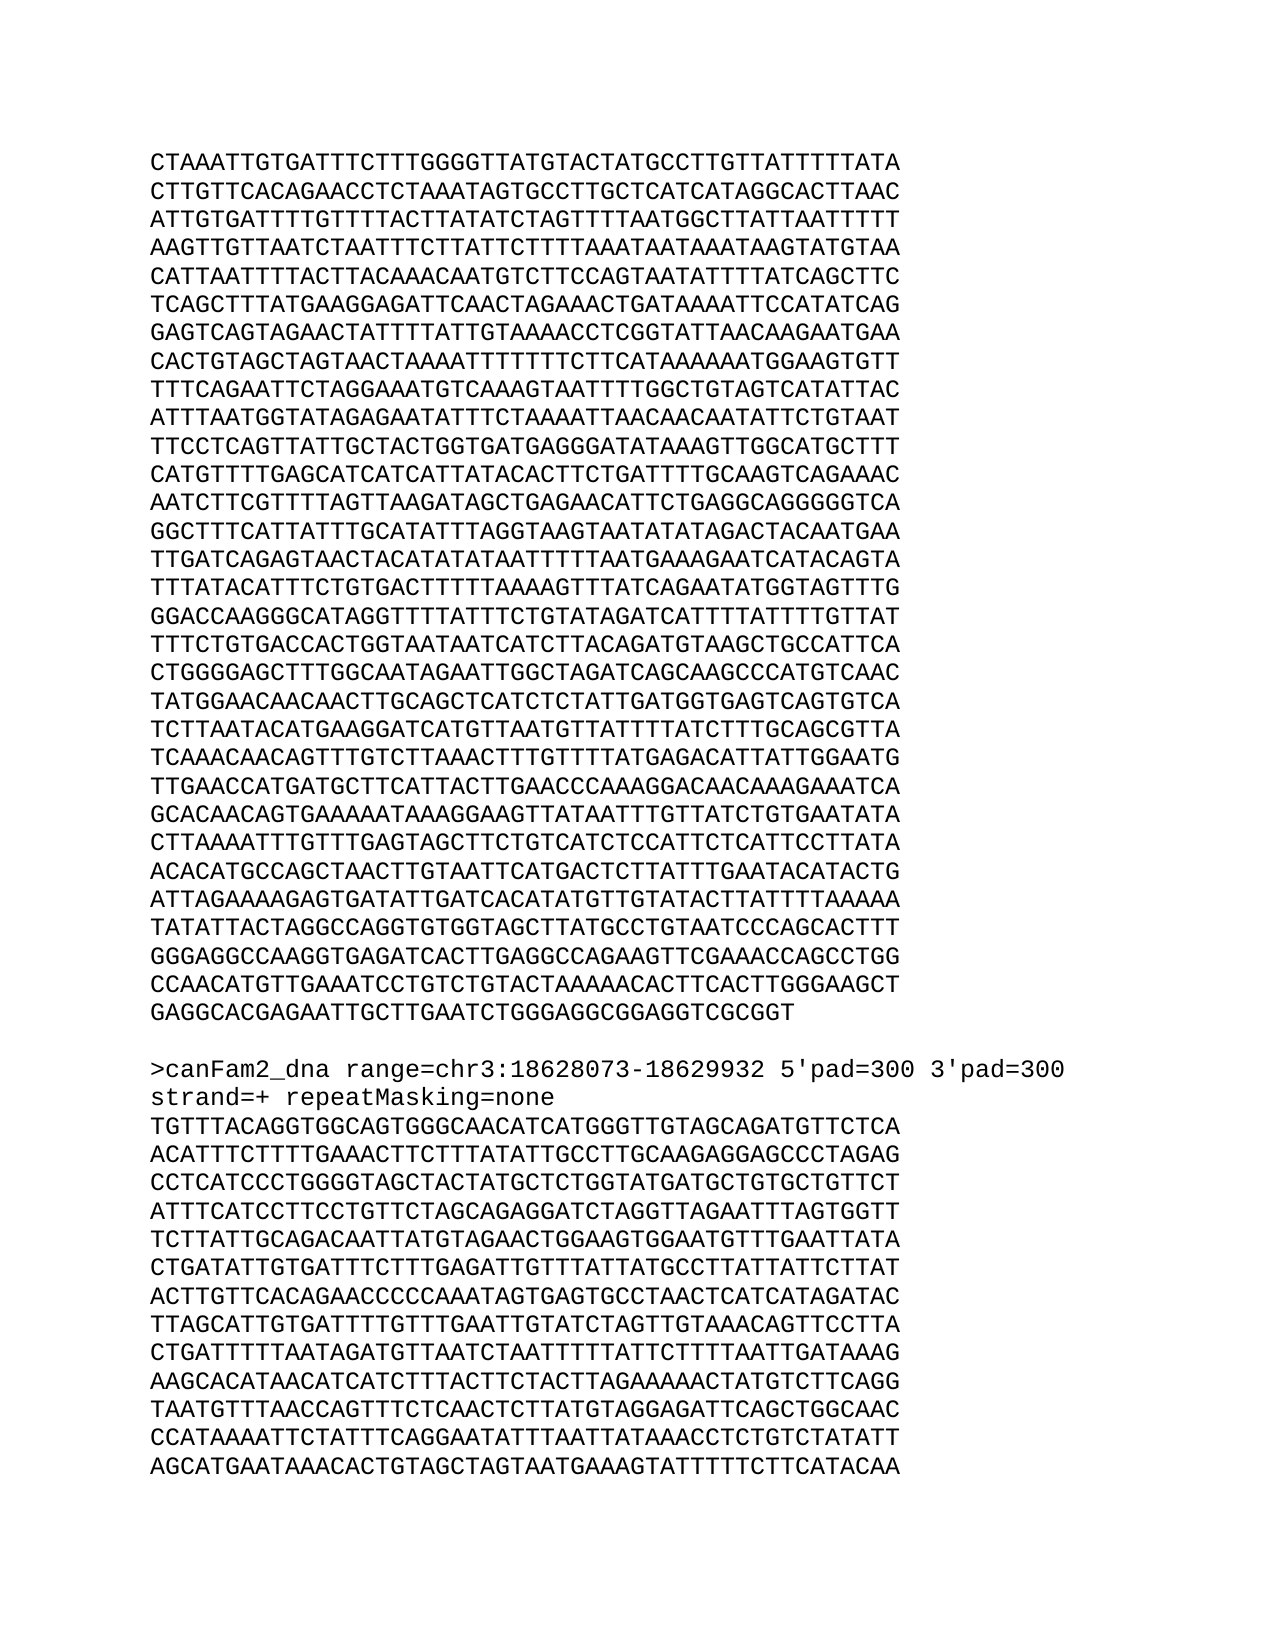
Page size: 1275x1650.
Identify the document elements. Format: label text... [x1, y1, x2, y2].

text AAGTTGTTAATCTAATTTCTTATTCTTTTAAATAATAAATAAGTATGTAA [150, 235, 1125, 263]
text TAATGTTTAACCAGTTTCTCAACTCTTATGTAGGAGATTCAGCTGGCAAC [150, 1397, 1125, 1425]
text ATTTAATGGTATAGAGAATATTTCTAAAATTAACAACAATATTCTGTAAT [150, 405, 1125, 433]
text ATTAGAAAAGAGTGATATTGATCACATATGTTGTATACTTATTTTAAAAA [150, 887, 1125, 915]
text CATGTTTTGAGCATCATCATTATACACTTCTGATTTTGCAAGTCAGAAAC [150, 462, 1125, 490]
text >canFam2_dna range=chr3:18628073-18629932 5'pad=300 3'pad=300 strand=+ repeatMasking=none [150, 1057, 1125, 1113]
text GAGGCACGAGAATTGCTTGAATCTGGGAGGCGGAGGTCGCGGT [150, 1000, 1125, 1028]
text TTTATACATTTCTGTGACTTTTTAAAAGTTTATCAGAATATGGTAGTTTG [150, 575, 1125, 603]
text ACACATGCCAGCTAACTTGTAATTCATGACTCTTATTTGAATACATACTG [150, 858, 1125, 887]
text AAGCACATAACATCATCTTTACTTCTACTTAGAAAAACTATGTCTTCAGG [150, 1368, 1125, 1397]
text ACATTTCTTTTGAAACTTCTTTATATTGCCTTGCAAGAGGAGCCCTAGAG [150, 1142, 1125, 1170]
text GCACAACAGTGAAAAATAAAGGAAGTTATAATTTGTTATCTGTGAATATA [150, 802, 1125, 830]
text ATTTCATCCTTCCTGTTCTAGCAGAGGATCTAGGTTAGAATTTAGTGGTT [150, 1198, 1125, 1227]
text AATCTTCGTTTTAGTTAAGATAGCTGAGAACATTCTGAGGCAGGGGGTCA [150, 490, 1125, 518]
text TTGATCAGAGTAACTACATATATAATTTTTAATGAAAGAATCATACAGTA [150, 547, 1125, 575]
text TATATTACTAGGCCAGGTGTGGTAGCTTATGCCTGTAATCCCAGCACTTT [150, 915, 1125, 943]
text CTAAATTGTGATTTCTTTGGGGTTATGTACTATGCCTTGTTATTTTTATA [150, 150, 1125, 178]
text TTAGCATTGTGATTTTGTTTGAATTGTATCTAGTTGTAAACAGTTCCTTA [150, 1312, 1125, 1340]
text TCAAACAACAGTTTGTCTTAAACTTTGTTTTATGAGACATTATTGGAATG [150, 745, 1125, 773]
text TGTTTACAGGTGGCAGTGGGCAACATCATGGGTTGTAGCAGATGTTCTCA [150, 1113, 1125, 1142]
text TATGGAACAACAACTTGCAGCTCATCTCTATTGATGGTGAGTCAGTGTCA [150, 688, 1125, 717]
text CACTGTAGCTAGTAACTAAAATTTTTTTCTTCATAAAAAATGGAAGTGTT [150, 348, 1125, 377]
text CATTAATTTTACTTACAAACAATGTCTTCCAGTAATATTTTATCAGCTTC [150, 263, 1125, 292]
text TTTCAGAATTCTAGGAAATGTCAAAGTAATTTTGGCTGTAGTCATATTAC [150, 377, 1125, 405]
text CTGGGGAGCTTTGGCAATAGAATTGGCTAGATCAGCAAGCCCATGTCAAC [150, 660, 1125, 688]
text CCATAAAATTCTATTTCAGGAATATTTAATTATAAACCTCTGTCTATATT [150, 1425, 1125, 1453]
text CCAACATGTTGAAATCCTGTCTGTACTAAAAACACTTCACTTGGGAAGCT [150, 972, 1125, 1000]
text CCTCATCCCTGGGGTAGCTACTATGCTCTGGTATGATGCTGTGCTGTTCT [150, 1170, 1125, 1198]
text CTGATATTGTGATTTCTTTGAGATTGTTTATTATGCCTTATTATTCTTAT [150, 1255, 1125, 1283]
text CTGATTTTTAATAGATGTTAATCTAATTTTTATTCTTTTAATTGATAAAG [150, 1340, 1125, 1368]
text GGGAGGCCAAGGTGAGATCACTTGAGGCCAGAAGTTCGAAACCAGCCTGG [150, 943, 1125, 972]
text TCTTAATACATGAAGGATCATGTTAATGTTATTTTATCTTTGCAGCGTTA [150, 717, 1125, 745]
text TTCCTCAGTTATTGCTACTGGTGATGAGGGATATAAAGTTGGCATGCTTT [150, 433, 1125, 462]
text CTTGTTCACAGAACCTCTAAATAGTGCCTTGCTCATCATAGGCACTTAAC [150, 178, 1125, 207]
text ATTGTGATTTTGTTTTACTTATATCTAGTTTTAATGGCTTATTAATTTTT [150, 207, 1125, 235]
text GAGTCAGTAGAACTATTTTATTGTAAAACCTCGGTATTAACAAGAATGAA [150, 320, 1125, 348]
text CTTAAAATTTGTTTGAGTAGCTTCTGTCATCTCCATTCTCATTCCTTATA [150, 830, 1125, 858]
text ACTTGTTCACAGAACCCCCAAATAGTGAGTGCCTAACTCATCATAGATAC [150, 1283, 1125, 1312]
text TTGAACCATGATGCTTCATTACTTGAACCCAAAGGACAACAAAGAAATCA [150, 773, 1125, 802]
text TCTTATTGCAGACAATTATGTAGAACTGGAAGTGGAATGTTTGAATTATA [150, 1227, 1125, 1255]
text GGACCAAGGGCATAGGTTTTATTTCTGTATAGATCATTTTATTTTGTTAT [150, 603, 1125, 632]
text TTTCTGTGACCACTGGTAATAATCATCTTACAGATGTAAGCTGCCATTCA [150, 632, 1125, 660]
text TCAGCTTTATGAAGGAGATTCAACTAGAAACTGATAAAATTCCATATCAG [150, 292, 1125, 320]
text AGCATGAATAAACACTGTAGCTAGTAATGAAAGTATTTTTCTTCATACAA [150, 1453, 1125, 1482]
text GGCTTTCATTATTTGCATATTTAGGTAAGTAATATATAGACTACAATGAA [150, 518, 1125, 547]
